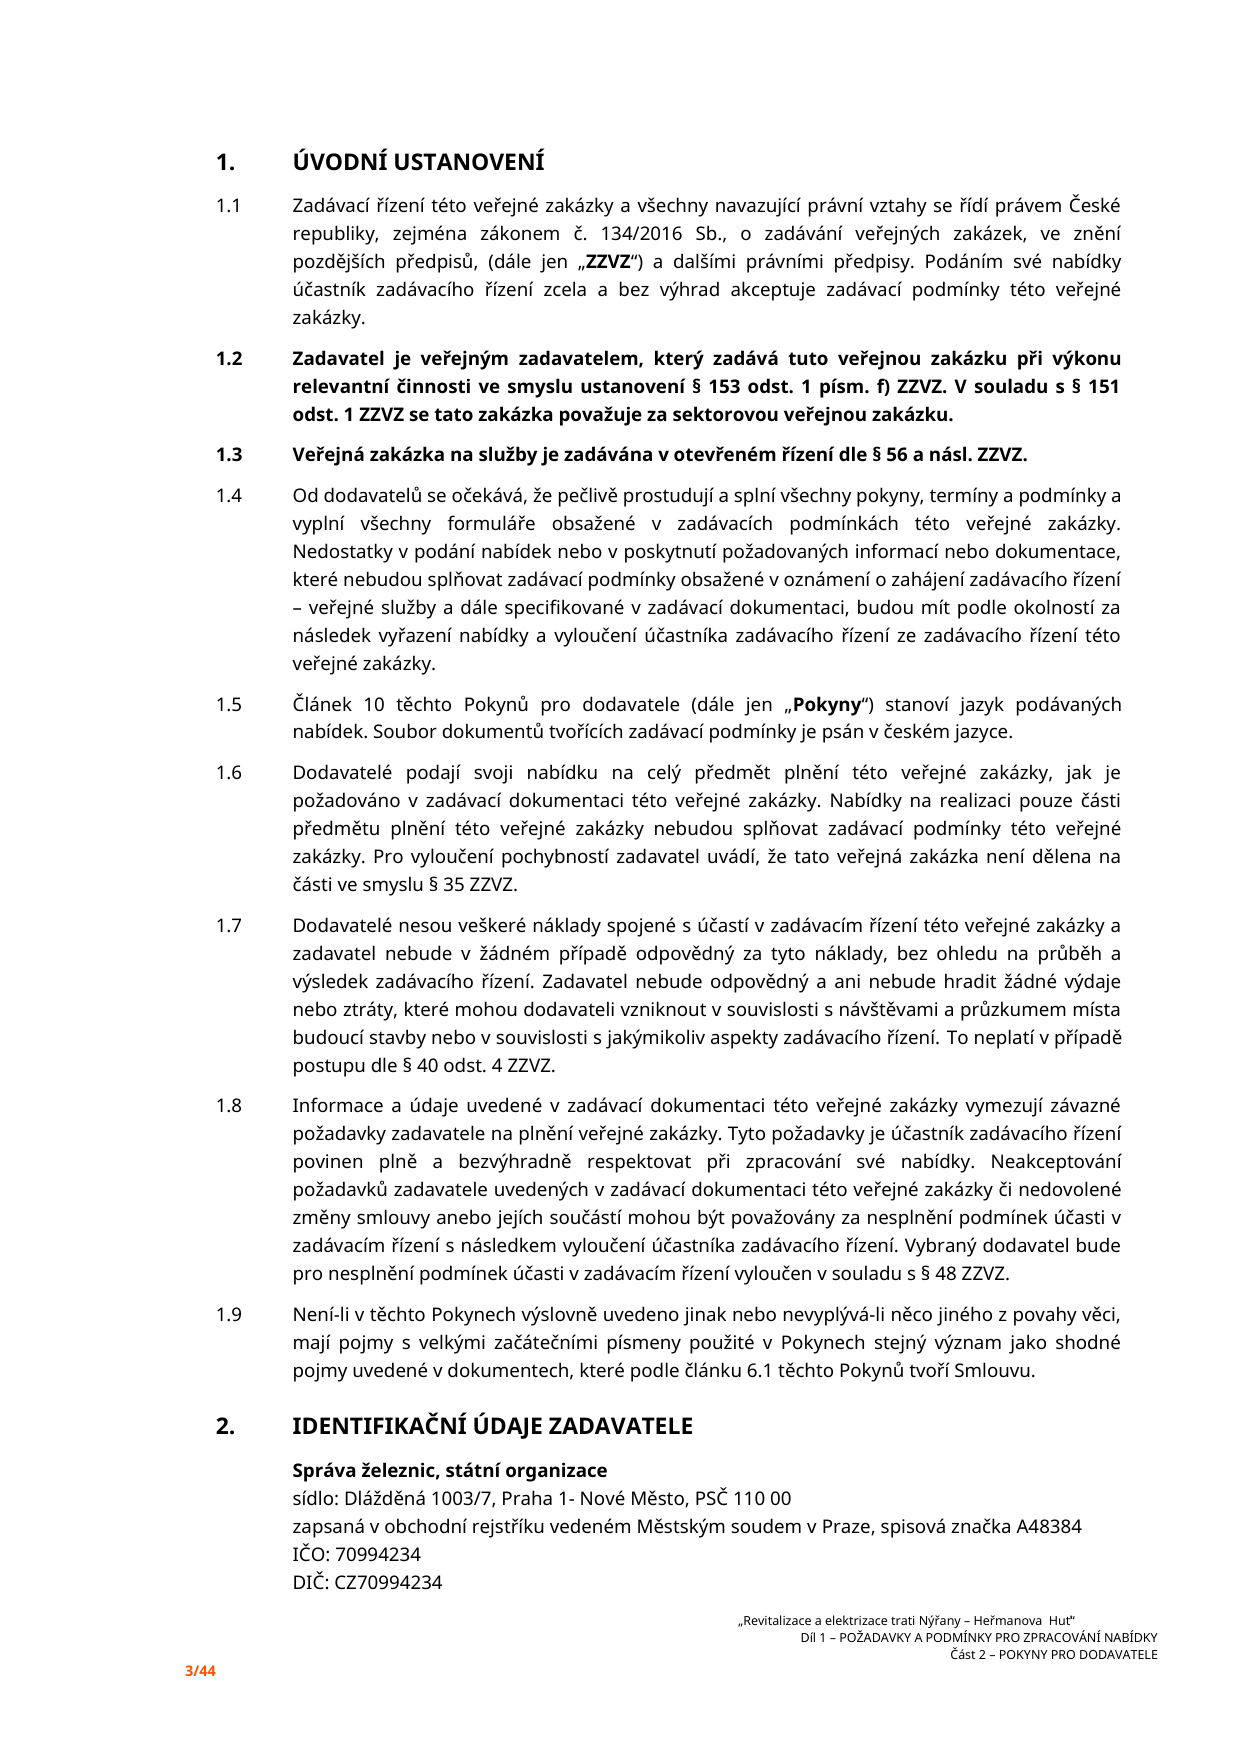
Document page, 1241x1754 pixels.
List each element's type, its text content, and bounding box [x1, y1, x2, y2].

text Článek 10 těchto Pokynů pro dodavatele (dále jen „Pokyny“) stanoví jazyk podávaných nabídek. Soubor dokumentů tvořících zadávací podmínky je psán v českém jazyce. [216, 691, 1122, 744]
text Informace a údaje uvedené v zadávací dokumentaci této veřejné zakázky vymezují závazné požadavky zadavatele na plnění veřejné zakázky. Tyto požadavky je účastník zadávacího řízení povinen plně a bezvýhradně respektovat při zpracování své nabídky. Neakceptování požadavků zadavatele uvedených v zadávací dokumentaci této veřejné zakázky či nedovolené změny smlouvy anebo jejích součástí mohou být považovány za nesplnění podmínek účasti v zadávacím řízení s následkem vyloučení účastníka zadávacího řízení. Vybraný dodavatel bude pro nesplnění podmínek účasti v zadávacím řízení vyloučen v souladu s § 48 ZZVZ. [216, 1093, 1122, 1286]
text Veřejná zakázka na služby je zadávána v otevřeném řízení dle § 56 a násl. ZZVZ. [216, 442, 1122, 467]
text Správa železnic, státní organizace [292, 1457, 1122, 1483]
text Zadávací řízení této veřejné zakázky a všechny navazující právní vztahy se řídí právem České republiky, zejména zákonem č. 134/2016 Sb., o zadávání veřejných zakázek, ve znění pozdějších předpisů, (dále jen „ZZVZ“) a dalšími právními předpisy. Podáním své nabídky účastník zadávacího řízení zcela a bez výhrad akceptuje zadávací podmínky této veřejné zakázky. [216, 192, 1122, 330]
text ÚVODNÍ USTANOVENÍ [216, 146, 1122, 177]
text Dodavatelé nesou veškeré náklady spojené s účastí v zadávacím řízení této veřejné zakázky a zadavatel nebude v žádném případě odpovědný za tyto náklady, bez ohledu na průběh a výsledek zadávacího řízení. Zadavatel nebude odpovědný a ani nebude hradit žádné výdaje nebo ztráty, které mohou dodavateli vzniknout v souvislosti s návštěvami a průzkumem místa budoucí stavby nebo v souvislosti s jakýmikoliv aspekty zadávacího řízení. To neplatí v případě postupu dle § 40 odst. 4 ZZVZ. [216, 912, 1122, 1078]
text Od dodavatelů se očekává, že pečlivě prostudují a splní všechny pokyny, termíny a podmínky a vyplní všechny formuláře obsažené v zadávacích podmínkách této veřejné zakázky. Nedostatky v podání nabídek nebo v poskytnutí požadovaných informací nebo dokumentace, které nebudou splňovat zadávací podmínky obsažené v oznámení o zahájení zadávacího řízení – veřejné služby a dále specifikované v zadávací dokumentaci, budou mít podle okolností za následek vyřazení nabídky a vyloučení účastníka zadávacího řízení ze zadávacího řízení této veřejné zakázky. [216, 482, 1122, 676]
text zapsaná v obchodní rejstříku vedeném Městským soudem v Praze, spisová značka A48384 [292, 1513, 1122, 1539]
text Dodavatelé podají svoji nabídku na celý předmět plnění této veřejné zakázky, jak je požadováno v zadávací dokumentaci této veřejné zakázky. Nabídky na realizaci pouze části předmětu plnění této veřejné zakázky nebudou splňovat zadávací podmínky této veřejné zakázky. Pro vyloučení pochybností zadavatel uvádí, že tato veřejná zakázka není dělena na části ve smyslu § 35 ZZVZ. [216, 759, 1122, 897]
text IČO: 70994234 [292, 1541, 1122, 1567]
text DIČ: CZ70994234 [292, 1569, 1122, 1595]
text Není-li v těchto Pokynech výslovně uvedeno jinak nebo nevyplývá-li něco jiného z povahy věci, mají pojmy s velkými začátečními písmeny použité v Pokynech stejný význam jako shodné pojmy uvedené v dokumentech, které podle článku 6.1 těchto Pokynů tvoří Smlouvu. [216, 1301, 1122, 1383]
text IDENTIFIKAČNÍ ÚDAJE ZADAVATELE [216, 1410, 1122, 1442]
text sídlo: Dlážděná 1003/7, Praha 1- Nové Město, PSČ 110 00 [292, 1485, 1122, 1511]
text Zadavatel je veřejným zadavatelem, který zadává tuto veřejnou zakázku při výkonu relevantní činnosti ve smyslu ustanovení § 153 odst. 1 písm. f) ZZVZ. V souladu s § 151 odst. 1 ZZVZ se tato zakázka považuje za sektorovou veřejnou zakázku. [216, 345, 1122, 427]
